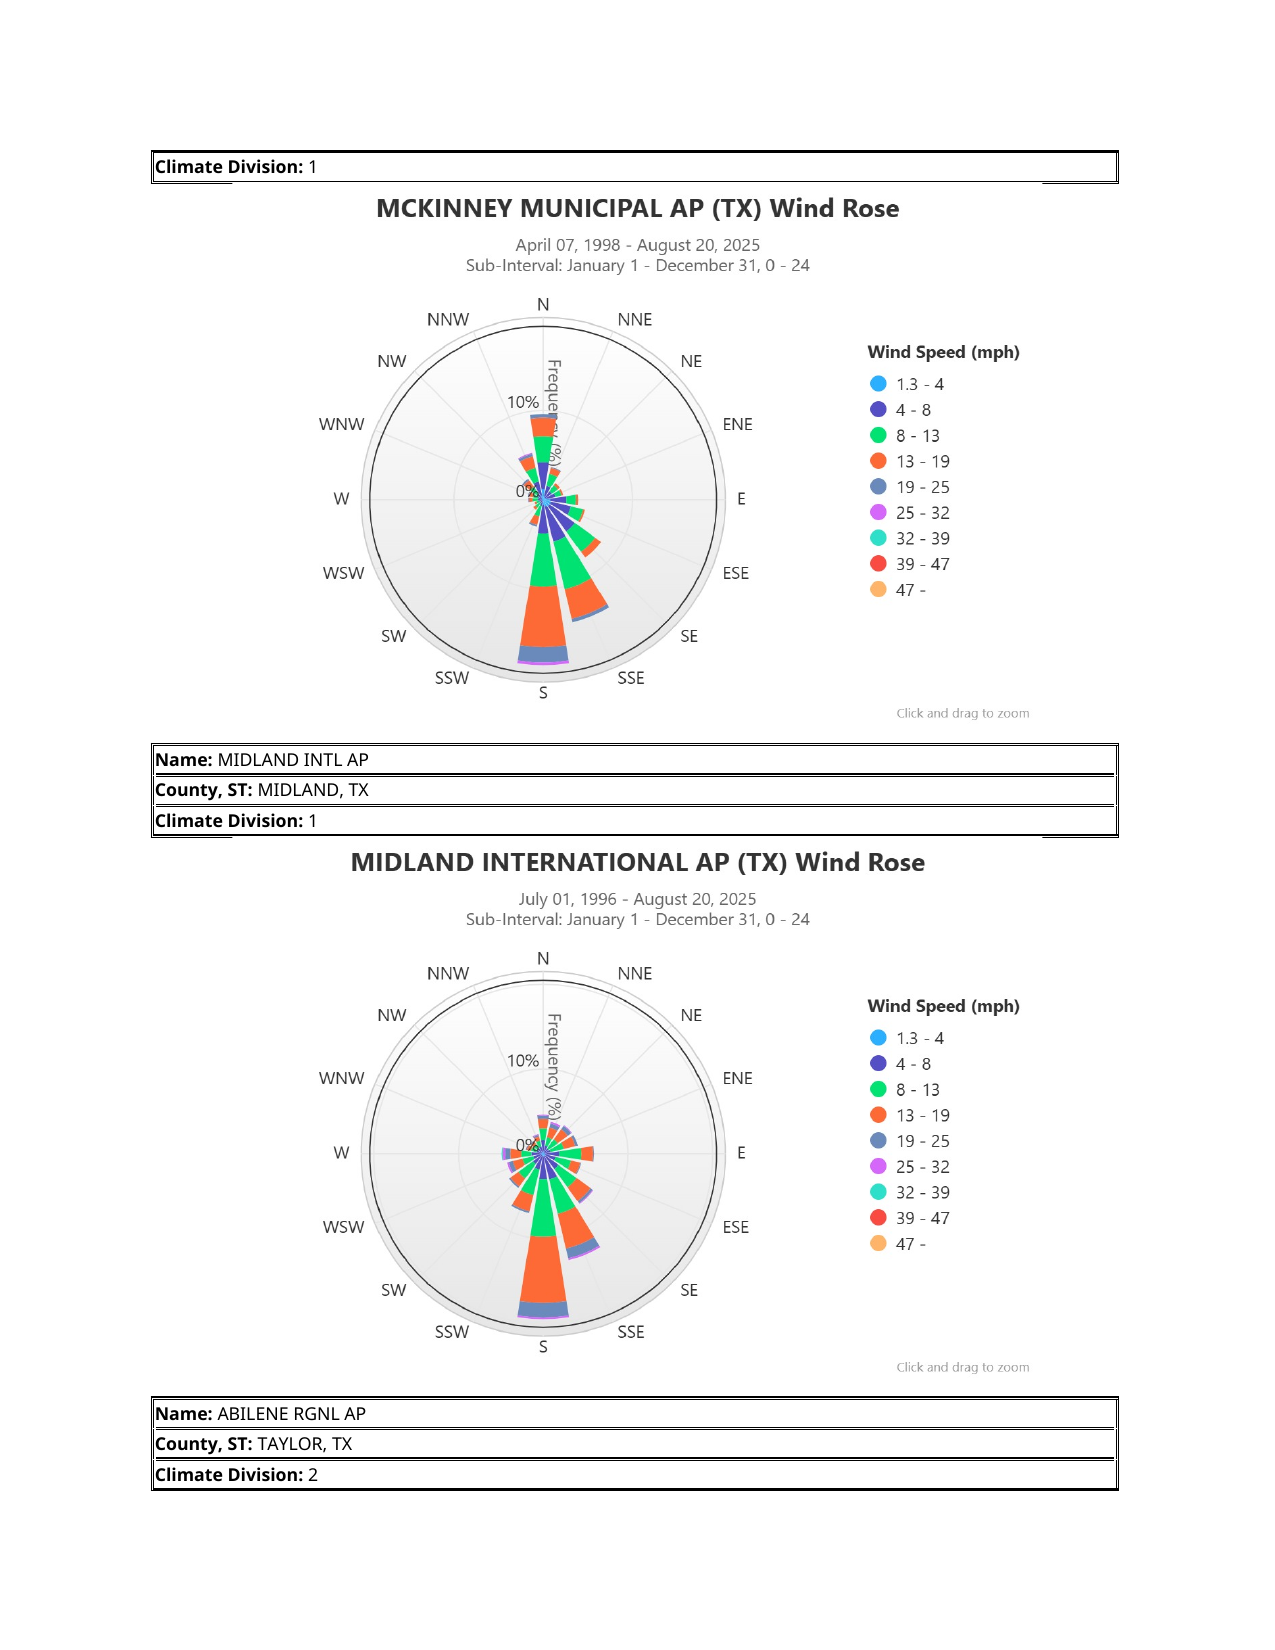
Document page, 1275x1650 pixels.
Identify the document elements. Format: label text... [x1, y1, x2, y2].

table_cell Climate Division: 2 [154, 1457, 1116, 1488]
table_cell County, ST: MIDLAND, TX [154, 773, 1116, 804]
table_header Name: MIDLAND INTL AP [154, 746, 1116, 773]
table_cell Climate Division: 1 [154, 153, 1116, 181]
table_cell County, ST: TAYLOR, TX [152, 1427, 1117, 1457]
table_cell Climate Division: 1 [152, 804, 1117, 834]
table_header Name: ABILENE RGNL AP [154, 1400, 1116, 1427]
